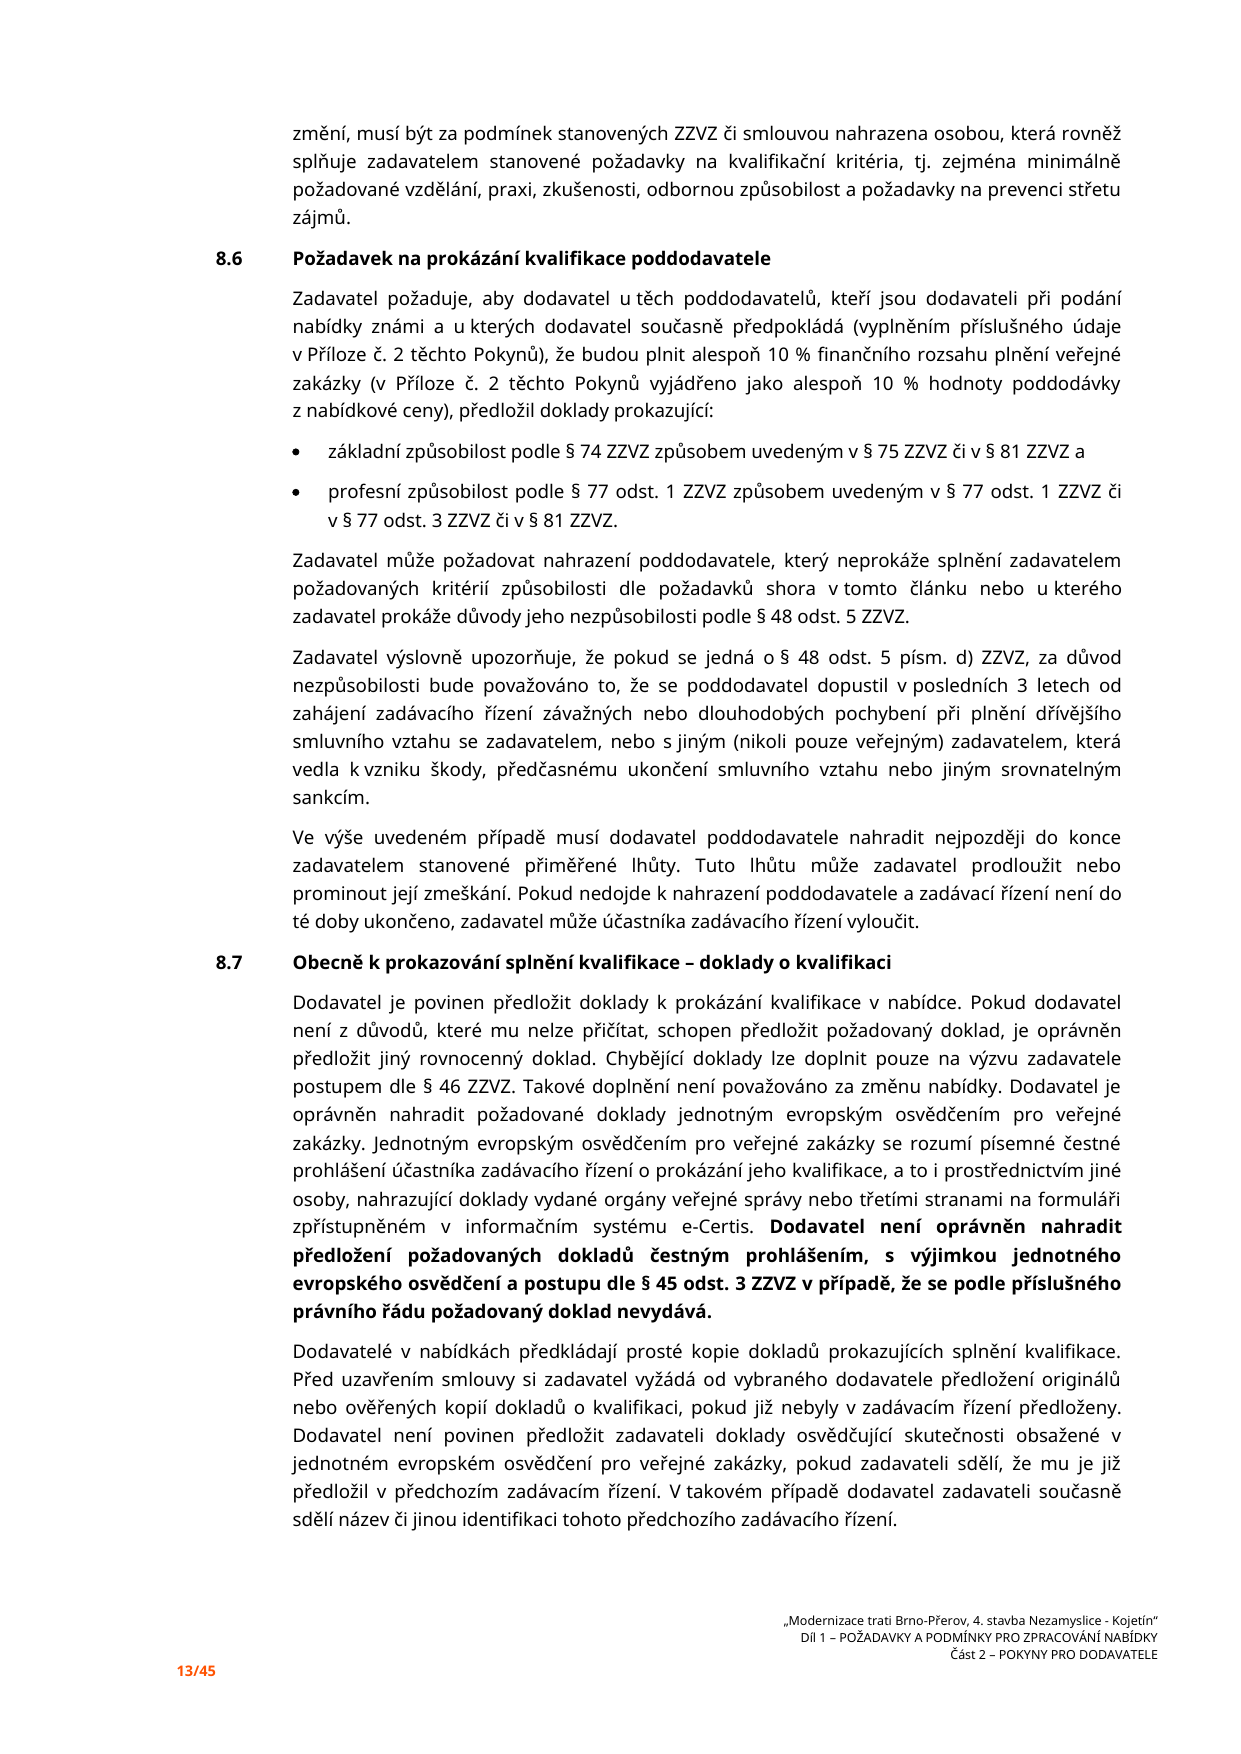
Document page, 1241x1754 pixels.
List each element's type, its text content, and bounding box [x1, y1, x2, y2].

text Ve výše uvedeném případě musí dodavatel poddodavatele nahradit nejpozději do konce zadavatelem stanovené přiměřené lhůty. Tuto lhůtu může zadavatel prodloužit nebo prominout její zmeškání. Pokud nedojde k nahrazení poddodavatele a zadávací řízení není do té doby ukončeno, zadavatel může účastníka zadávacího řízení vyloučit. [292, 824, 1122, 934]
text profesní způsobilost podle § 77 odst. 1 ZZVZ způsobem uvedeným v § 77 odst. 1 ZZVZ či v § 77 odst. 3 ZZVZ či v § 81 ZZVZ. [292, 479, 1122, 532]
text Zadavatel výslovně upozorňuje, že pokud se jedná o § 48 odst. 5 písm. d) ZZVZ, za důvod nezpůsobilosti bude považováno to, že se poddodavatel dopustil v posledních 3 letech od zahájení zadávacího řízení závažných nebo dlouhodobých pochybení při plnění dřívějšího smluvního vztahu se zadavatelem, nebo s jiným (nikoli pouze veřejným) zadavatelem, která vedla k vzniku škody, předčasnému ukončení smluvního vztahu nebo jiným srovnatelným sankcím. [292, 644, 1122, 809]
text základní způsobilost podle § 74 ZZVZ způsobem uvedeným v § 75 ZZVZ či v § 81 ZZVZ a [292, 438, 1122, 464]
text Zadavatel může požadovat nahrazení poddodavatele, který neprokáže splnění zadavatelem požadovaných kritérií způsobilosti dle požadavků shora v tomto článku nebo u kterého zadavatel prokáže důvody jeho nezpůsobilosti podle § 48 odst. 5 ZZVZ. [292, 547, 1122, 629]
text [292, 121, 1122, 230]
text Dodavatel je povinen předložit doklady k prokázání kvalifikace v nabídce. Pokud dodavatel není z důvodů, které mu nelze přičítat, schopen předložit požadovaný doklad, je oprávněn předložit jiný rovnocenný doklad. Chybějící doklady lze doplnit pouze na výzvu zadavatele postupem dle § 46 ZZVZ. Takové doplnění není považováno za změnu nabídky. Dodavatel je oprávněn nahradit požadované doklady jednotným evropským osvědčením pro veřejné zakázky. Jednotným evropským osvědčením pro veřejné zakázky se rozumí písemné čestné prohlášení účastníka zadávacího řízení o prokázání jeho kvalifikace, a to i prostřednictvím jiné osoby, nahrazující doklady vydané orgány veřejné správy nebo třetími stranami na formuláři zpřístupněném v informačním systému e-Certis. Dodavatel není oprávněn nahradit předložení požadovaných dokladů čestným prohlášením, s výjimkou jednotného evropského osvědčení a postupu dle § 45 odst. 3 ZZVZ v případě, že se podle příslušného právního řádu požadovaný doklad nevydává. [292, 990, 1122, 1323]
text Dodavatelé v nabídkách předkládají prosté kopie dokladů prokazujících splnění kvalifikace. Před uzavřením smlouvy si zadavatel vyžádá od vybraného dodavatele předložení originálů nebo ověřených kopií dokladů o kvalifikaci, pokud již nebyly v zadávacím řízení předloženy. Dodavatel není povinen předložit zadavateli doklady osvědčující skutečnosti obsažené v jednotném evropském osvědčení pro veřejné zakázky, pokud zadavateli sdělí, že mu je již předložil v předchozím zadávacím řízení. V takovém případě dodavatel zadavateli současně sdělí název či jinou identifikaci tohoto předchozího zadávacího řízení. [292, 1338, 1122, 1532]
text Požadavek na prokázání kvalifikace poddodavatele [216, 245, 1122, 271]
text Zadavatel požaduje, aby dodavatel u těch poddodavatelů, kteří jsou dodavateli při podání nabídky známi a u kterých dodavatel současně předpokládá (vyplněním příslušného údaje v Příloze č. 2 těchto Pokynů), že budou plnit alespoň 10 % finančního rozsahu plnění veřejné zakázky (v Příloze č. 2 těchto Pokynů vyjádřeno jako alespoň 10 % hodnoty poddodávky z nabídkové ceny), předložil doklady prokazující: [292, 286, 1122, 423]
text Obecně k prokazování splnění kvalifikace – doklady o kvalifikaci [216, 949, 1122, 975]
